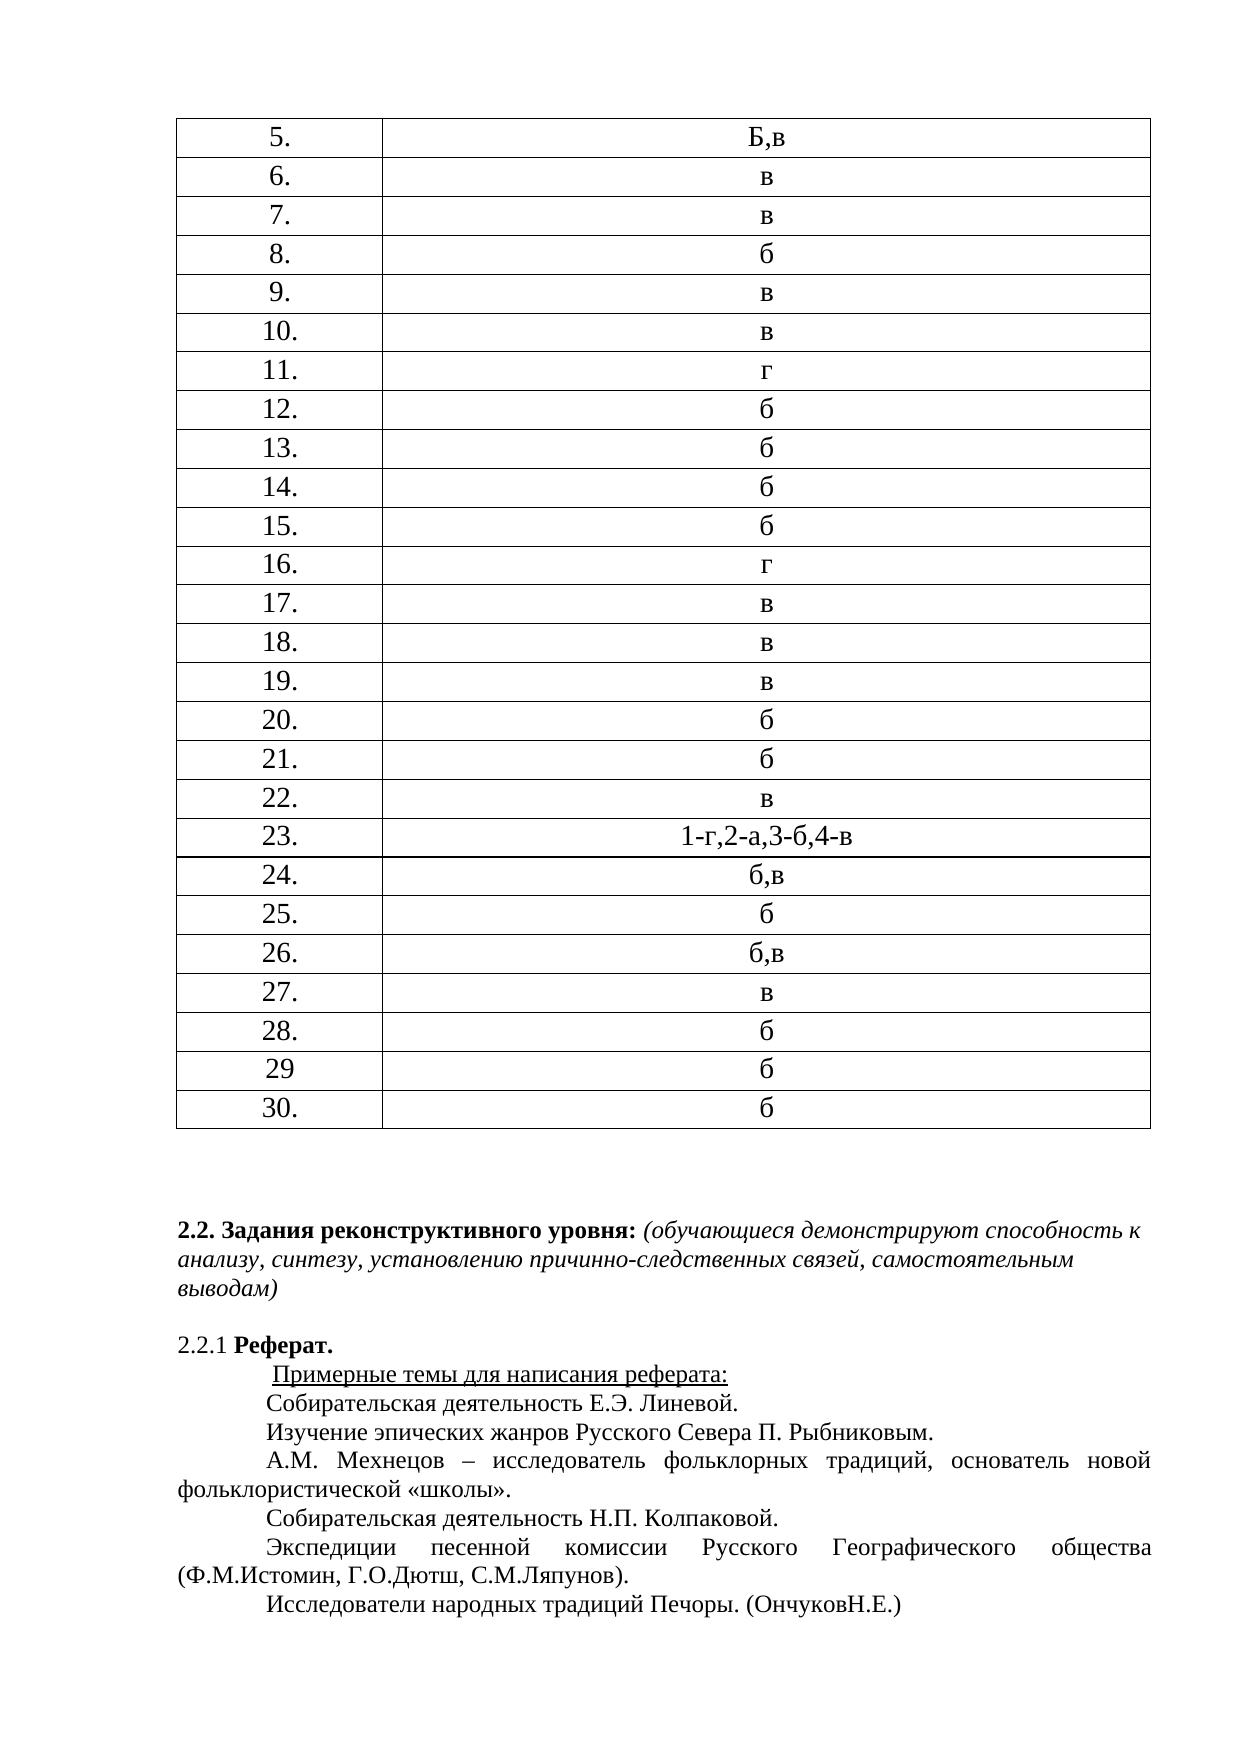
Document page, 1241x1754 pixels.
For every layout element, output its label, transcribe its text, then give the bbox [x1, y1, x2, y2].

table_cell в [383, 275, 1150, 312]
table_cell 10. [177, 314, 382, 351]
table_cell 29 [177, 1052, 382, 1089]
table_cell 18. [177, 624, 382, 662]
table_cell 28. [177, 1013, 382, 1051]
table_cell 9. [177, 275, 382, 312]
table_cell в [383, 585, 1150, 623]
table_cell 12. [177, 391, 382, 429]
table_cell б [383, 1013, 1150, 1051]
table_cell б [383, 430, 1150, 468]
table_cell 7. [177, 197, 382, 235]
table_cell б [383, 702, 1150, 740]
table_cell 5. [177, 119, 382, 157]
table_cell б,в [383, 858, 1150, 895]
table_cell 14. [177, 469, 382, 507]
table_cell в [383, 663, 1150, 701]
text 2.2. Задания реконструктивного уровня: (обучающиеся демонстрируют способность к анализу, синтезу, установлению причинно-следственных связей, самостоятельным выводам) [177, 1216, 1152, 1302]
text Собирательская деятельность Е.Э. Линевой. [177, 1388, 1152, 1417]
table_cell 6. [177, 158, 382, 196]
table_cell б [383, 1052, 1150, 1089]
table_cell г [383, 352, 1150, 390]
table_cell в [383, 197, 1150, 235]
table_cell в [383, 314, 1150, 351]
text Изучение эпических жанров Русского Севера П. Рыбниковым. [177, 1417, 1152, 1446]
table_cell б [383, 236, 1150, 273]
text 2.2.1 Реферат. [177, 1331, 1152, 1359]
table_cell б [383, 508, 1150, 546]
table_cell 25. [177, 896, 382, 934]
table_cell 15. [177, 508, 382, 546]
text Исследователи народных традиций Печоры. (ОнчуковН.Е.) [177, 1589, 1152, 1618]
table_cell в [383, 780, 1150, 817]
table_cell б [383, 391, 1150, 429]
table_cell 1-г,2-а,3-б,4-в [383, 819, 1150, 856]
table_cell 26. [177, 935, 382, 973]
table_cell г [383, 547, 1150, 584]
table_cell 23. [177, 819, 382, 856]
text А.М. Мехнецов – исследователь фольклорных традиций, основатель новой фольклористической «школы». [177, 1446, 1152, 1503]
table_cell 11. [177, 352, 382, 390]
text Собирательская деятельность Н.П. Колпаковой. [177, 1503, 1152, 1532]
table_cell 17. [177, 585, 382, 623]
table_cell 30. [177, 1091, 382, 1128]
table_cell 21. [177, 741, 382, 779]
table_cell 8. [177, 236, 382, 273]
table_cell 22. [177, 780, 382, 817]
table_cell б [383, 469, 1150, 507]
text Примерные темы для написания реферата: [177, 1359, 1152, 1388]
table_cell 19. [177, 663, 382, 701]
table_cell 27. [177, 974, 382, 1012]
table_cell б,в [383, 935, 1150, 973]
table_cell 13. [177, 430, 382, 468]
table_cell в [383, 974, 1150, 1012]
table_cell б [383, 896, 1150, 934]
table_cell 20. [177, 702, 382, 740]
table_cell б [383, 1091, 1150, 1128]
table_cell в [383, 624, 1150, 662]
table_cell Б,в [383, 119, 1150, 157]
table_cell 24. [177, 858, 382, 895]
text Экспедиции песенной комиссии Русского Географического общества (Ф.М.Истомин, Г.О.Дютш, С.М.Ляпунов). [177, 1532, 1152, 1589]
table_cell б [383, 741, 1150, 779]
table_cell 16. [177, 547, 382, 584]
table_cell в [383, 158, 1150, 196]
